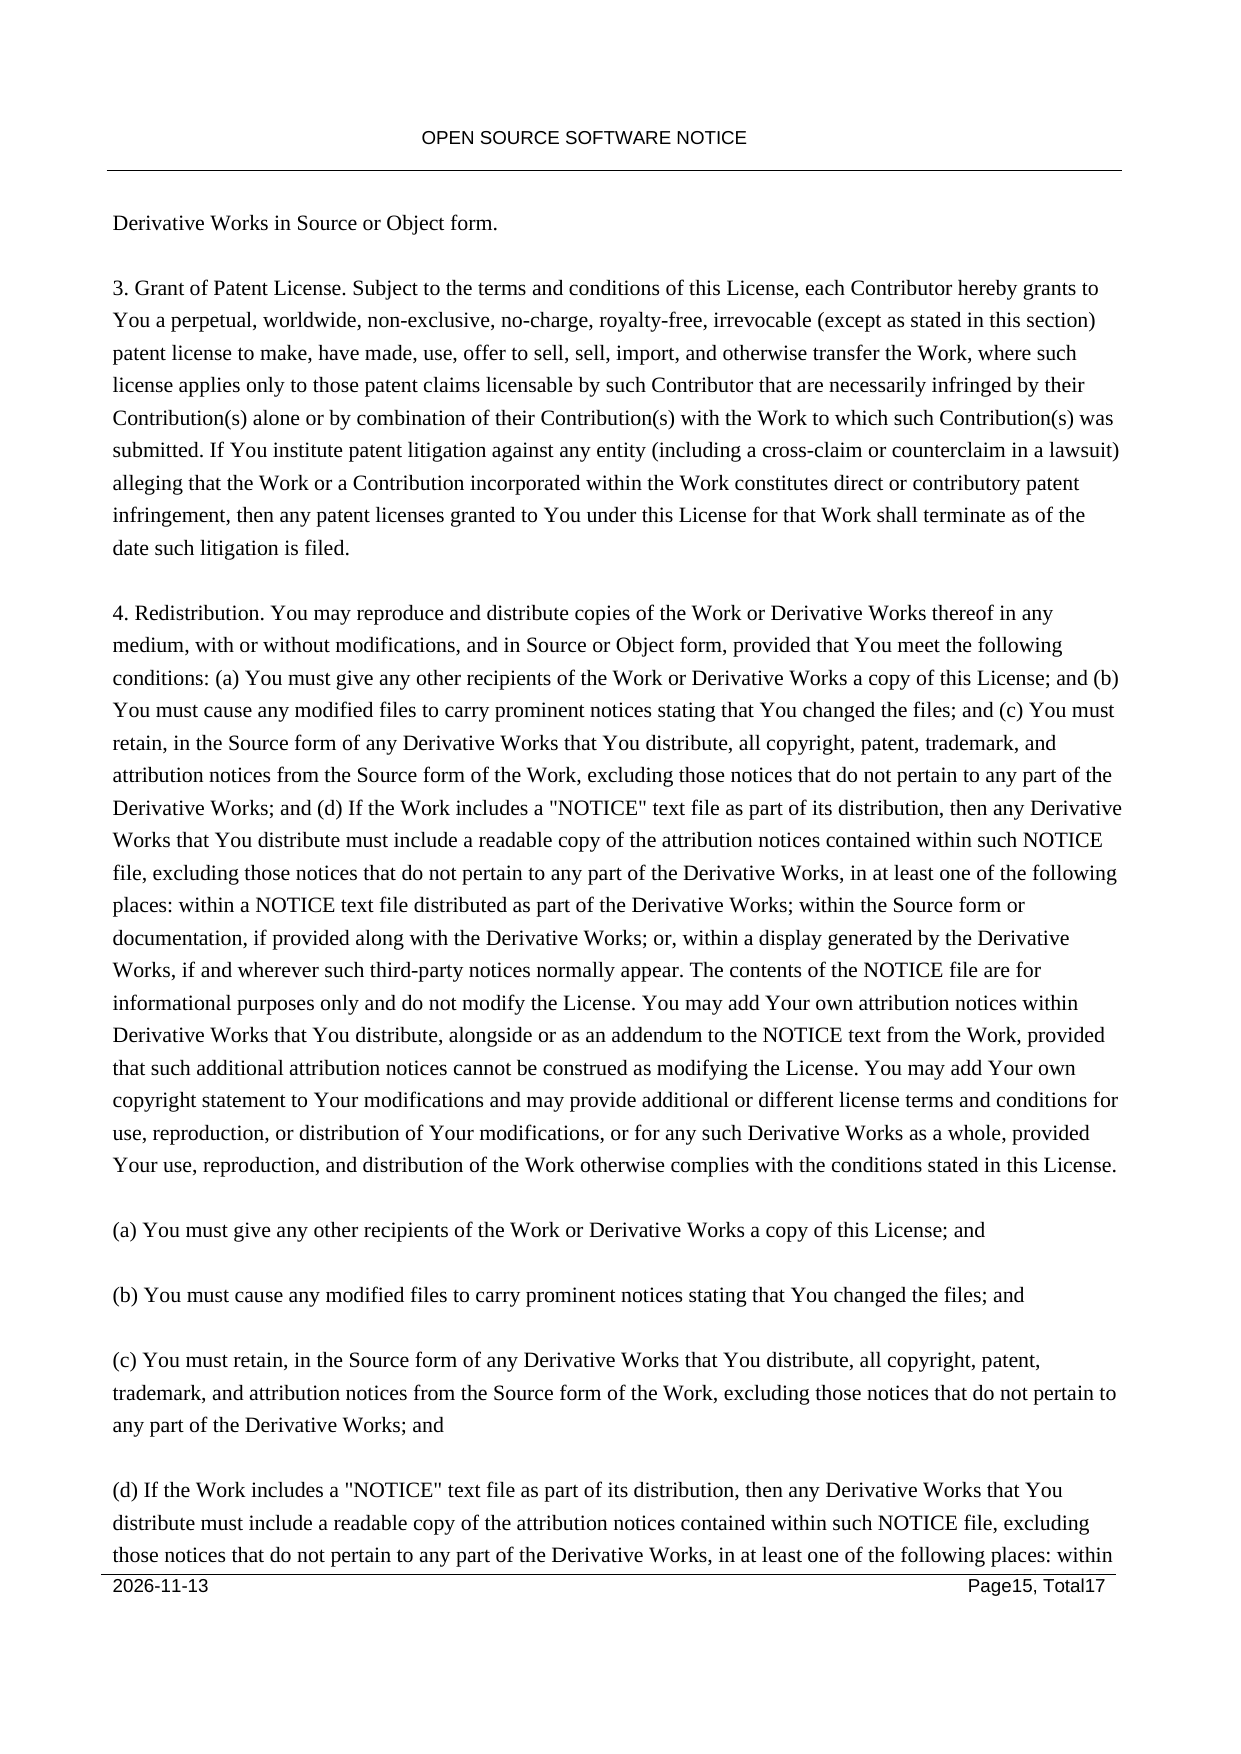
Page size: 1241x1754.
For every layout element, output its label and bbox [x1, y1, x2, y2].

text [112, 206, 1128, 1571]
